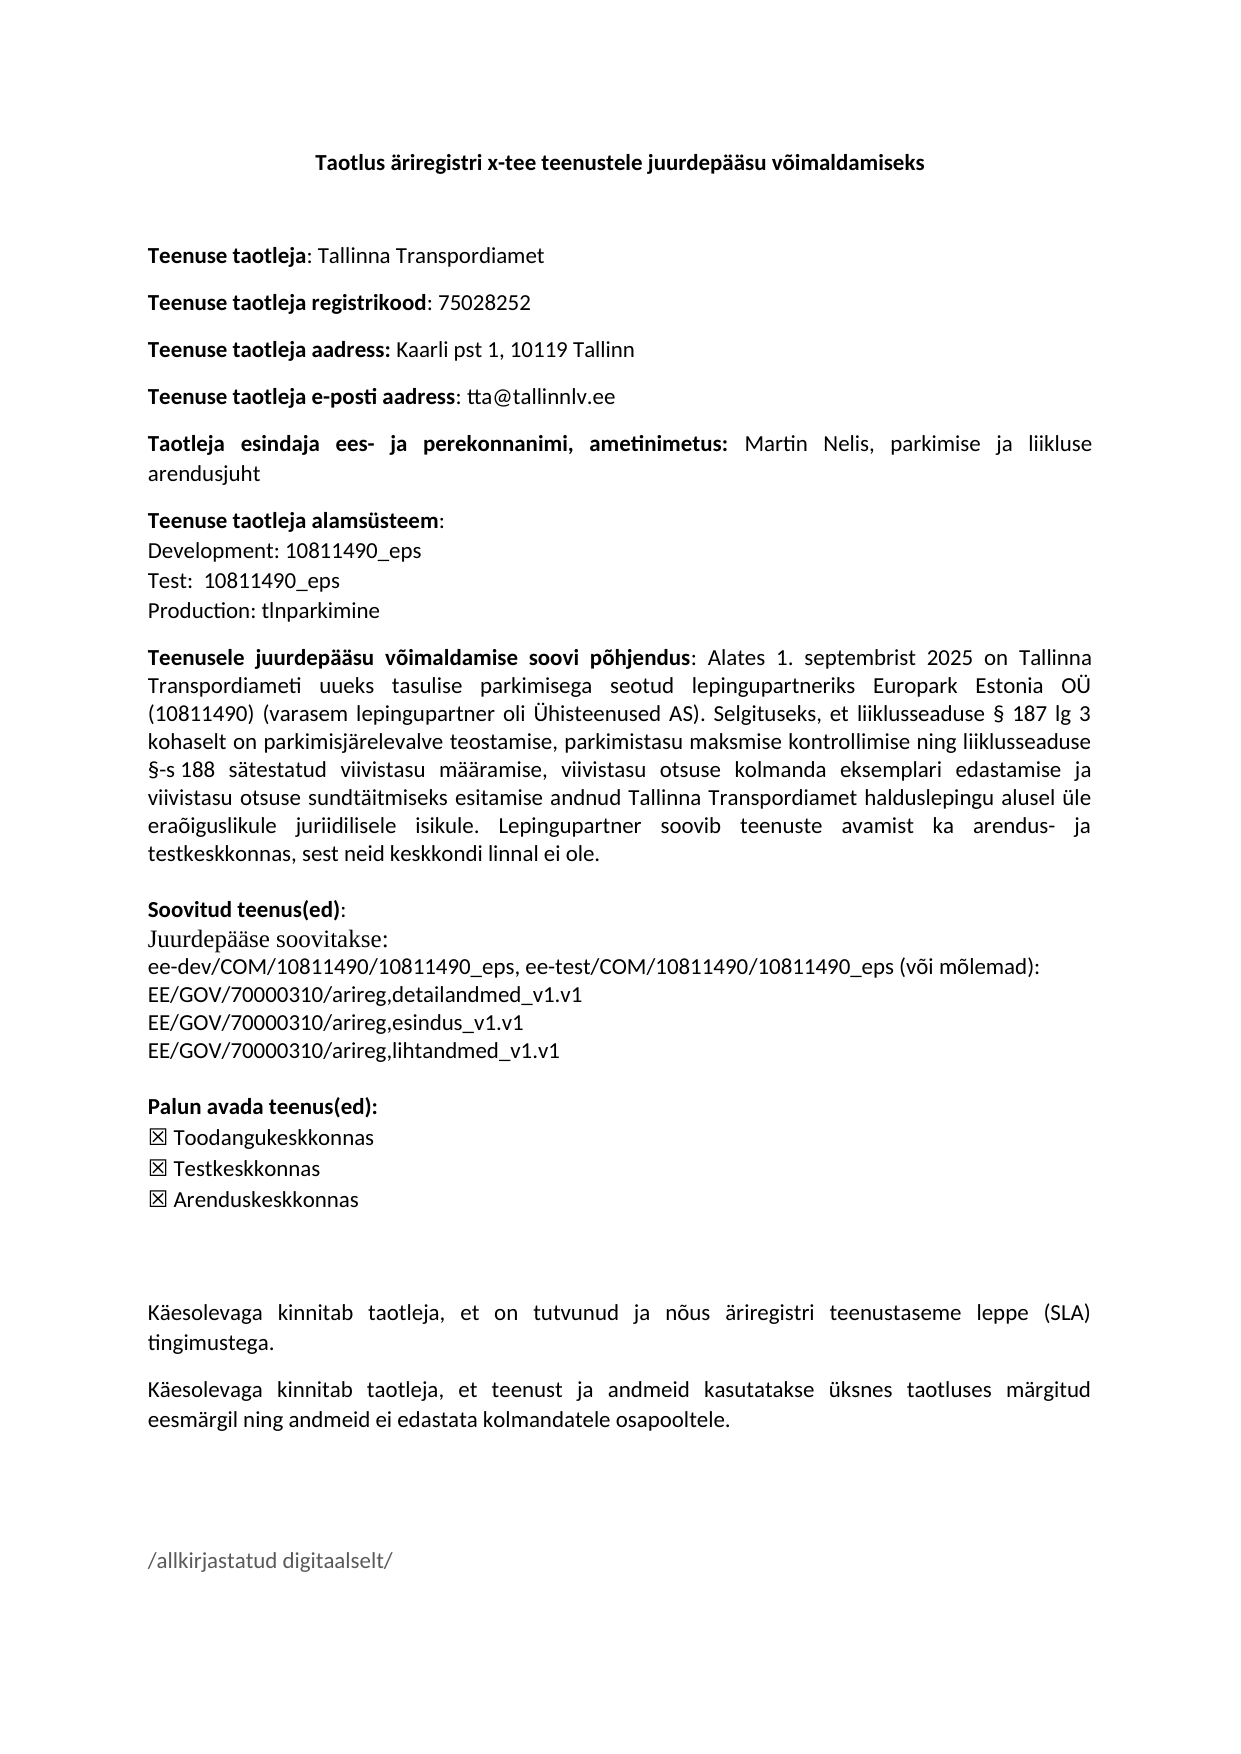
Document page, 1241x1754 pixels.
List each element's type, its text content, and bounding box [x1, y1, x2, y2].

text Arenduskeskkonnas [148, 1183, 1093, 1214]
text Teenuse taotleja e-posti aadress: [148, 382, 1093, 410]
text Testkeskkonnas [148, 1152, 1093, 1183]
text Käesolevaga kinnitab taotleja, et on tutvunud ja nõus äriregistri teenustaseme leppe (SLA) tingimustega. [148, 1298, 1093, 1357]
text Toodangukeskkonnas [148, 1121, 1093, 1152]
text Teenuse taotleja aadress: [148, 335, 1093, 363]
text Soovitud teenus(ed): [148, 896, 1093, 924]
text Teenuse taotleja: [148, 241, 1093, 269]
text Käesolevaga kinnitab taotleja, et teenust ja andmeid kasutatakse üksnes taotluses märgitud eesmärgil ning andmeid ei edastata kolmandatele osapooltele. [148, 1375, 1093, 1434]
text Teenusele juurdepääsu võimaldamise soovi põhjendus: [148, 643, 1093, 868]
text Palun avada teenus(ed): [148, 1092, 1093, 1121]
text Teenuse taotleja alamsüsteem: 10811490_eps Production: tlnparkimine [148, 506, 1093, 624]
text Teenuse taotleja registrikood: [148, 288, 1093, 316]
text Taotlus äriregistri x-tee teenustele juurdepääsu võimaldamiseks [148, 148, 1093, 176]
text Taotleja esindaja ees- ja perekonnanimi, ametinimetus: [148, 429, 1093, 487]
text /allkirjastatud digitaalselt/ [148, 1546, 1093, 1574]
